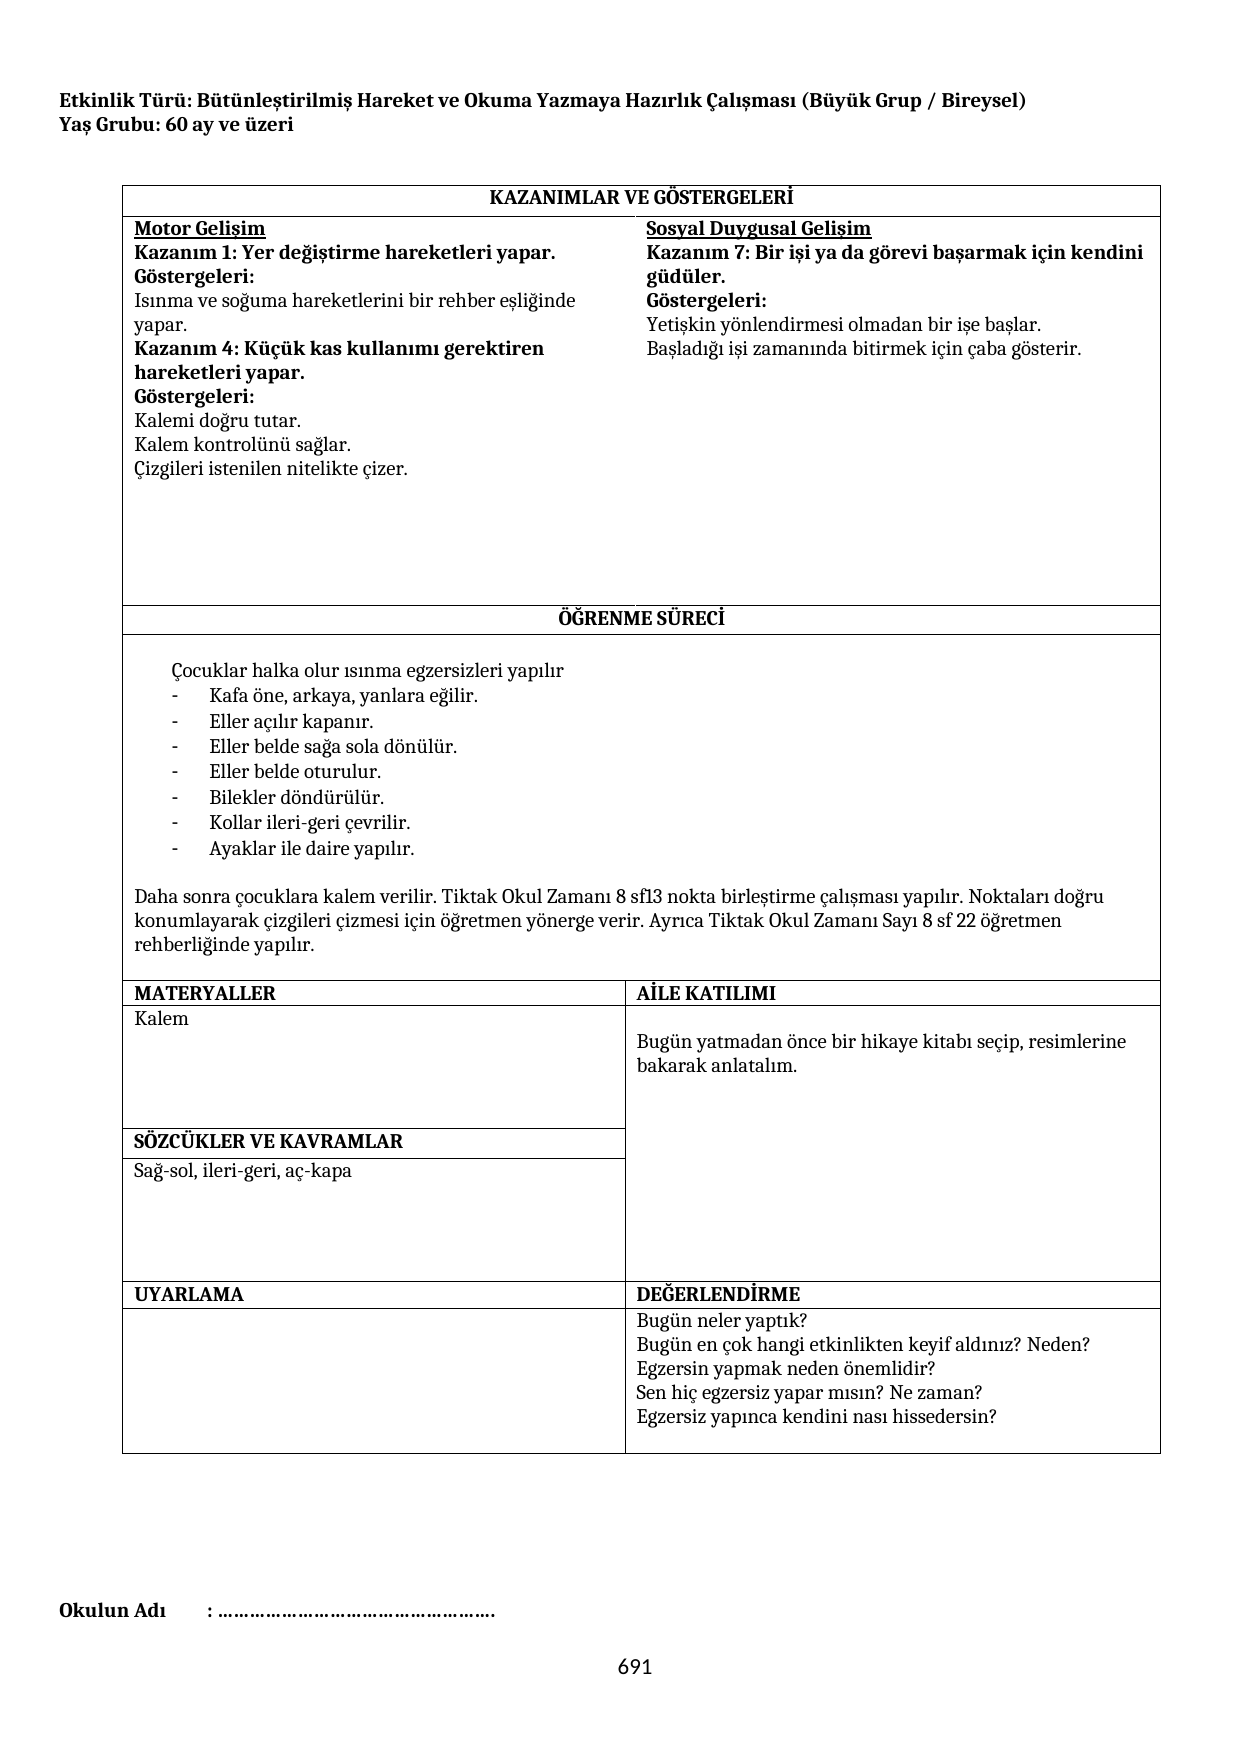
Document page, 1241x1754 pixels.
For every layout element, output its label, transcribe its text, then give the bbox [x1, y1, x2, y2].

table_cell Çocuklar halka olur ısınma egzersizleri yapılır Kafa öne, arkaya, yanlara eğilir. Eller açılır kapanır. Eller belde sağa sola dönülür. Eller belde oturulur. Bilekler döndürülür. Kollar ileri-geri çevrilir. Ayaklar ile daire yapılır. Daha sonra çocuklara kalem verilir. Tiktak Okul Zamanı 8 sf13 nokta birleştirme çalışması yapılır. Noktaları doğru konumlayarak çizgileri çizmesi için öğretmen yönerge verir. Ayrıca Tiktak Okul Zamanı Sayı 8 sf 22 öğretmen rehberliğinde yapılır. [123, 635, 1160, 980]
table_cell SÖZCÜKLER VE KAVRAMLAR [123, 1129, 625, 1158]
table_cell MATERYALLER [123, 981, 625, 1005]
table_cell Kalem [123, 1006, 625, 1128]
table_cell Motor Gelişim Kazanım 1: Yer değiştirme hareketleri yapar. Göstergeleri: Isınma ve soğuma hareketlerini bir rehber eşliğinde yapar. Kazanım 4: Küçük kas kullanımı gerektiren hareketleri yapar. Göstergeleri: Kalemi doğru tutar. Kalem kontrolünü sağlar. Çizgileri istenilen nitelikte çizer. [123, 217, 635, 605]
table_cell UYARLAMA [123, 1282, 625, 1308]
table_cell Bugün neler yaptık? Bugün en çok hangi etkinlikten keyif aldınız? Neden? Egzersin yapmak neden önemlidir? Sen hiç egzersiz yapar mısın? Ne zaman? Egzersiz yapınca kendini nası hissedersin? [626, 1309, 1160, 1453]
table_cell DEĞERLENDİRME [626, 1282, 1160, 1308]
table_cell Sağ-sol, ileri-geri, aç-kapa [123, 1159, 625, 1281]
text Okulun Adı : ……………………………………………. [59, 1599, 1211, 1623]
text Etkinlik Türü: Bütünleştirilmiş Hareket ve Okuma Yazmaya Hazırlık Çalışması (Büyük Grup / Bireysel) [59, 89, 1211, 113]
table_cell AİLE KATILIMI [626, 981, 1160, 1005]
table_cell Sosyal Duygusal Gelişim Kazanım 7: Bir işi ya da görevi başarmak için kendini güdüler. Göstergeleri: Yetişkin yönlendirmesi olmadan bir işe başlar. Başladığı işi zamanında bitirmek için çaba gösterir. [636, 217, 1160, 605]
table_cell Bugün yatmadan önce bir hikaye kitabı seçip, resimlerine bakarak anlatalım. [626, 1006, 1160, 1281]
text Yaş Grubu: 60 ay ve üzeri [59, 113, 1211, 137]
table_cell ÖĞRENME SÜRECİ [123, 606, 1160, 633]
table_header KAZANIMLAR VE GÖSTERGELERİ [123, 186, 1160, 216]
table_cell [123, 1309, 625, 1453]
